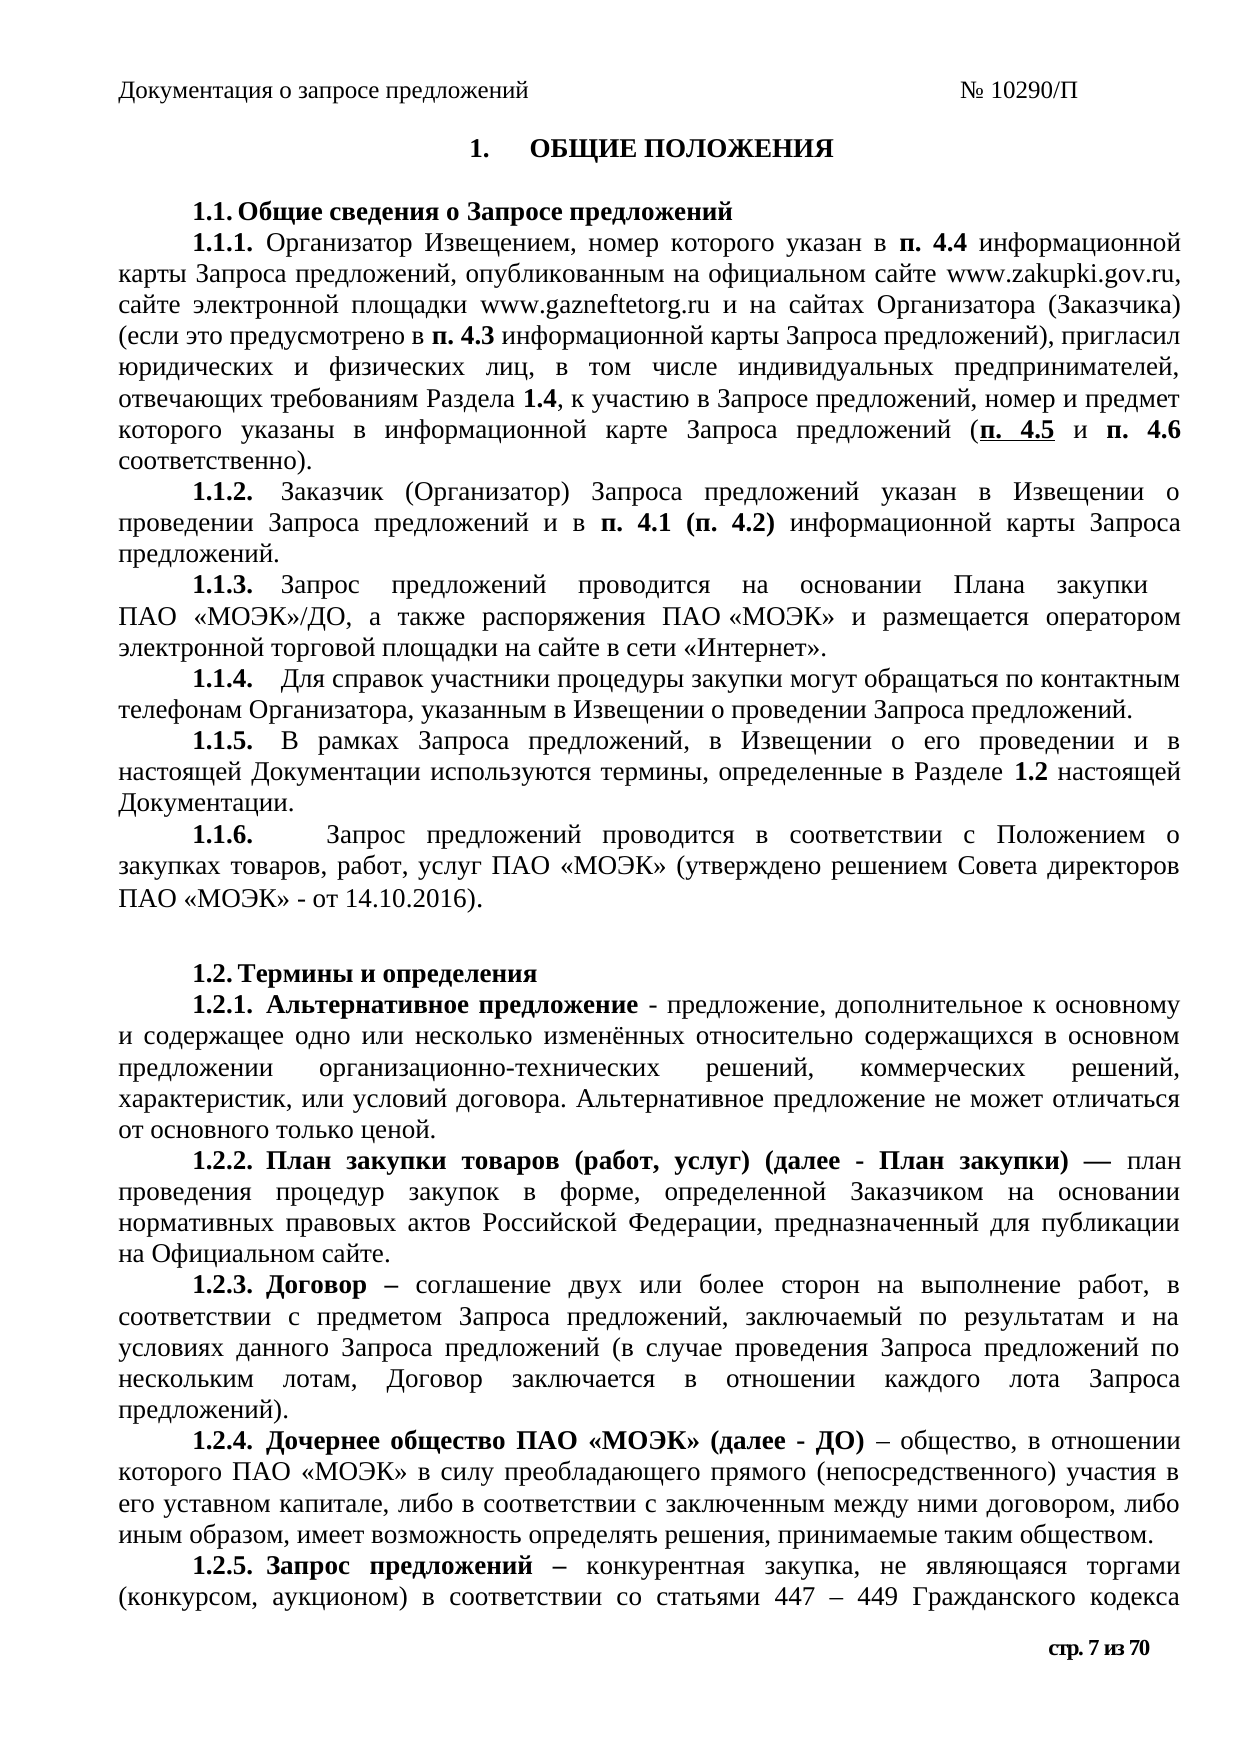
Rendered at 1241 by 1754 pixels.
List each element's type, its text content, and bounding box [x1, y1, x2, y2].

list ОБЩИЕ ПОЛОЖЕНИЯ [118, 132, 1181, 164]
list В рамках Запроса предложений, в Извещении о его проведении и в настоящей Документации используются термины, определенные в Разделе 1.2 настоящей Документации. [118, 724, 1181, 818]
subtitle Общие сведения о Запросе предложений [118, 195, 1181, 226]
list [118, 1549, 1181, 1611]
list Для справок участники процедуры закупки могут обращаться по контактным телефонам Организатора, указанным в Извещении о проведении Запроса предложений. [118, 662, 1181, 724]
list Альтернативное предложение - предложение, дополнительное к основному и содержащее одно или несколько изменённых относительно содержащихся в основном предложении организационно-технических решений, коммерческих решений, характеристик, или условий договора. Альтернативное предложение не может отличаться от основного только ценой. [118, 988, 1181, 1144]
list Договор – соглашение двух или более сторон на выполнение работ, в соответствии с предметом Запроса предложений, заключаемый по результатам и на условиях данного Запроса предложений (в случае проведения Запроса предложений по нескольким лотам, Договор заключается в отношении каждого лота Запроса предложений). [118, 1269, 1181, 1424]
list Заказчик (Организатор) Запроса предложений указан в Извещении о проведении Запроса предложений и в п. 4.1 (п. 4.2) информационной карты Запроса предложений. [118, 475, 1181, 568]
list Организатор Извещением, номер которого указан в п. 4.4 информационной карты Запроса предложений, опубликованным на официальном сайте www.zakupki.gov.ru, сайте электронной площадки www.gazneftetorg.ru и на сайтах Организатора (Заказчика) (если это предусмотрено в п. 4.3 информационной карты Запроса предложений), пригласил юридических и физических лиц, в том числе индивидуальных предпринимателей, отвечающих требованиям Раздела 1.4, к участию в Запросе предложений, номер и предмет которого указаны в информационной карте Запроса предложений (п. 4.5 и п. 4.6 соответственно). [118, 226, 1181, 475]
list Запрос предложений проводится на основании Плана закупки ПАО «МОЭК»/ДО, а также распоряжения ПАО «МОЭК» и размещается оператором электронной торговой площадки на сайте в сети «Интернет». [118, 568, 1181, 662]
list План закупки товаров (работ, услуг) (далее - План закупки) — план проведения процедур закупок в форме, определенной Заказчиком на основании нормативных правовых актов Российской Федерации, предназначенный для публикации на Официальном сайте. [118, 1144, 1181, 1269]
subtitle Термины и определения [118, 957, 1181, 988]
list Запрос предложений проводится в соответствии с Положением о закупках товаров, работ, услуг ПАО «МОЭК» (утверждено решением Совета директоров ПАО «МОЭК» - от 14.10.2016). [118, 818, 1181, 913]
list Дочернее общество ПАО «МОЭК» (далее - ДО) – общество, в отношении которого ПАО «МОЭК» в силу преобладающего прямого (непосредственного) участия в его уставном капитале, либо в соответствии с заключенным между ними договором, либо иным образом, имеет возможность определять решения, принимаемые таким обществом. [118, 1424, 1181, 1549]
